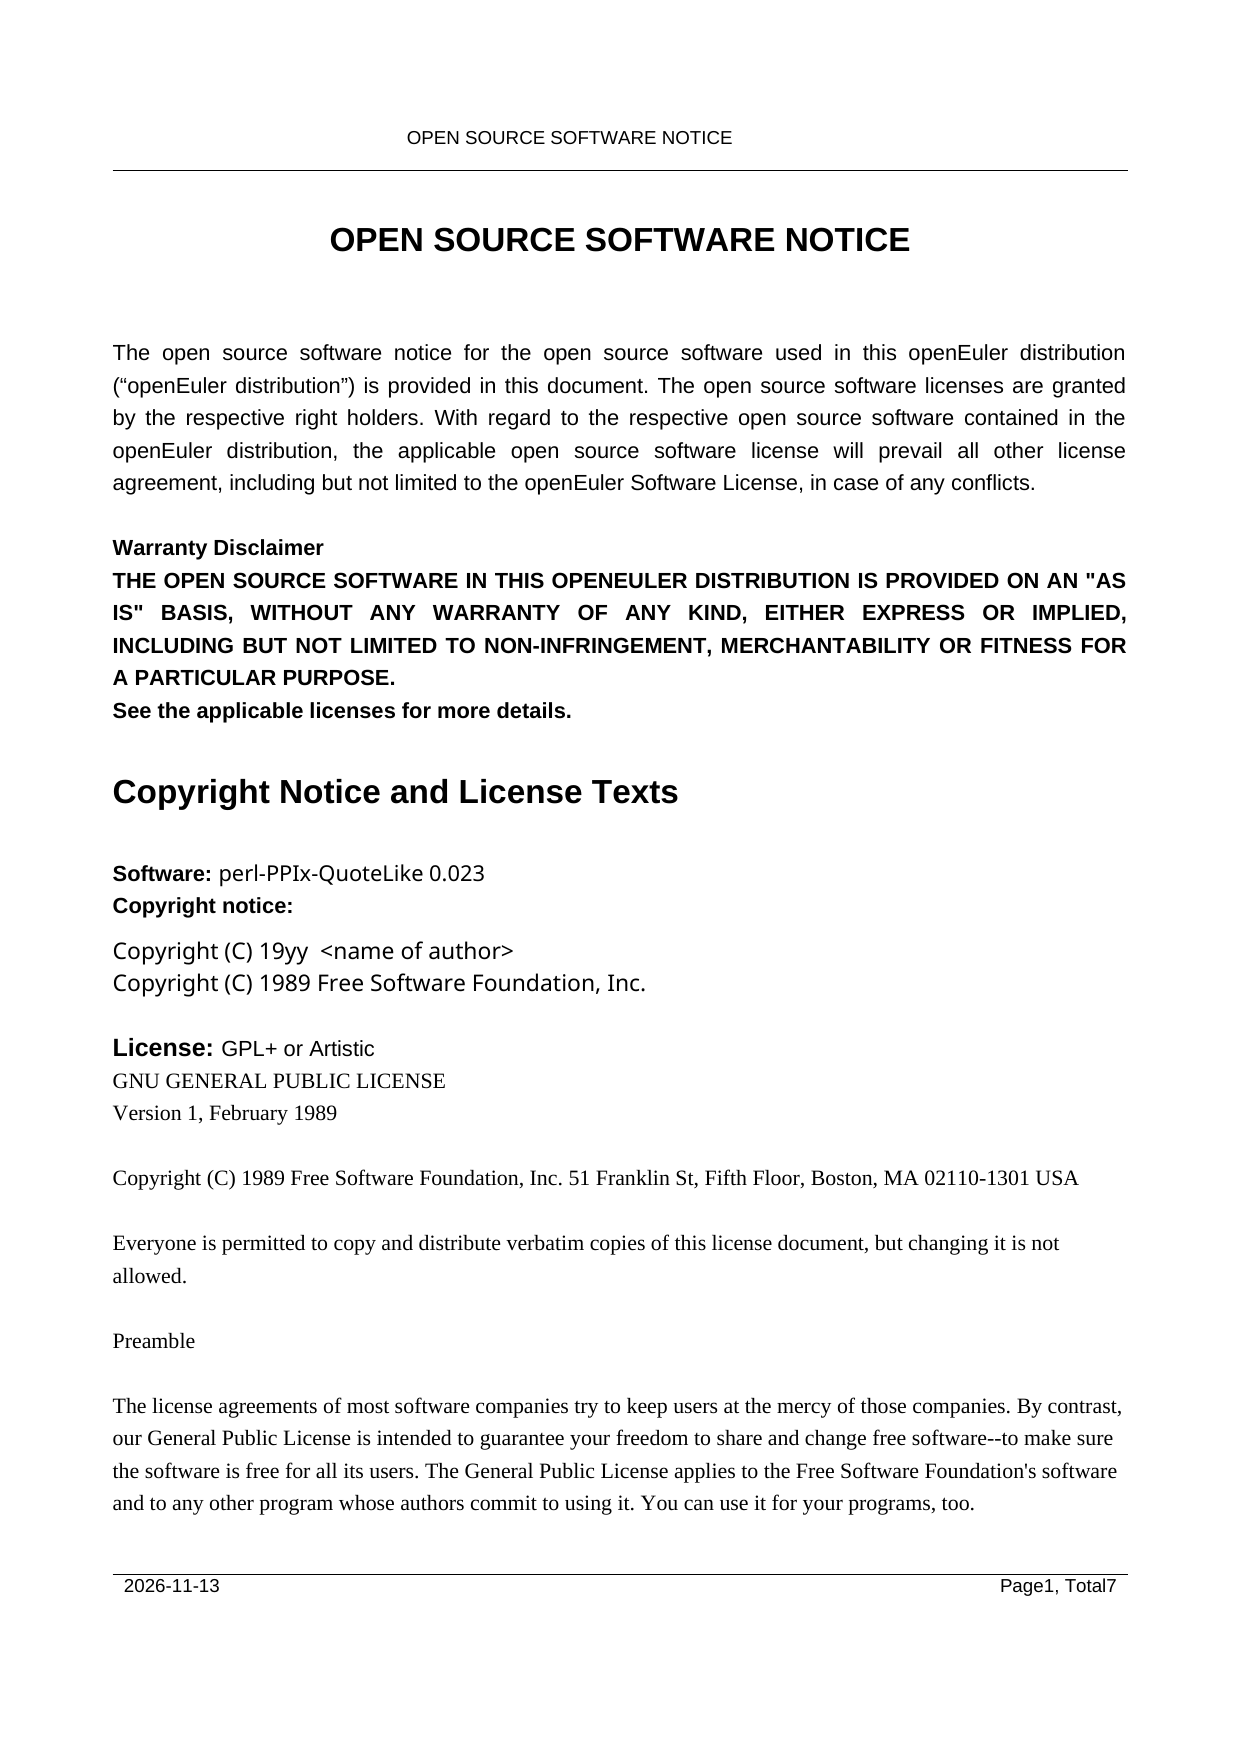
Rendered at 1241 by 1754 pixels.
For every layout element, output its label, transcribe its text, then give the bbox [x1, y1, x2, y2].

text The open source software notice for the open source software used in this openEuler distribution (“openEuler distribution”) is provided in this document. The open source software licenses are granted by the respective right holders. With regard to the respective open source software contained in the openEuler distribution, the applicable open source software license will prevail all other license agreement, including but not limited to the openEuler Software License, in case of any conflicts. [112, 336, 1128, 499]
text THE OPEN SOURCE SOFTWARE IN THIS OPENEULER DISTRIBUTION IS PROVIDED ON AN "AS IS" BASIS, WITHOUT ANY WARRANTY OF ANY KIND, EITHER EXPRESS OR IMPLIED, INCLUDING BUT NOT LIMITED TO NON-INFRINGEMENT, MERCHANTABILITY OR FITNESS FOR A PARTICULAR PURPOSE. See the applicable licenses for more details. [112, 564, 1128, 726]
text Warranty Disclaimer [112, 531, 1128, 564]
text Copyright (C) 19yy <name of author> Copyright (C) 1989 Free Software Foundation, Inc. [112, 934, 1128, 1031]
text OPEN SOURCE SOFTWARE NOTICE [112, 206, 1128, 271]
text License: GPL+ or Artistic [112, 1031, 1128, 1064]
text Copyright Notice and License Texts [112, 759, 1128, 824]
text Copyright notice: [112, 889, 1128, 921]
title Software: perl-PPIx-QuoteLike 0.023 [112, 856, 1128, 889]
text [112, 1064, 1128, 1519]
